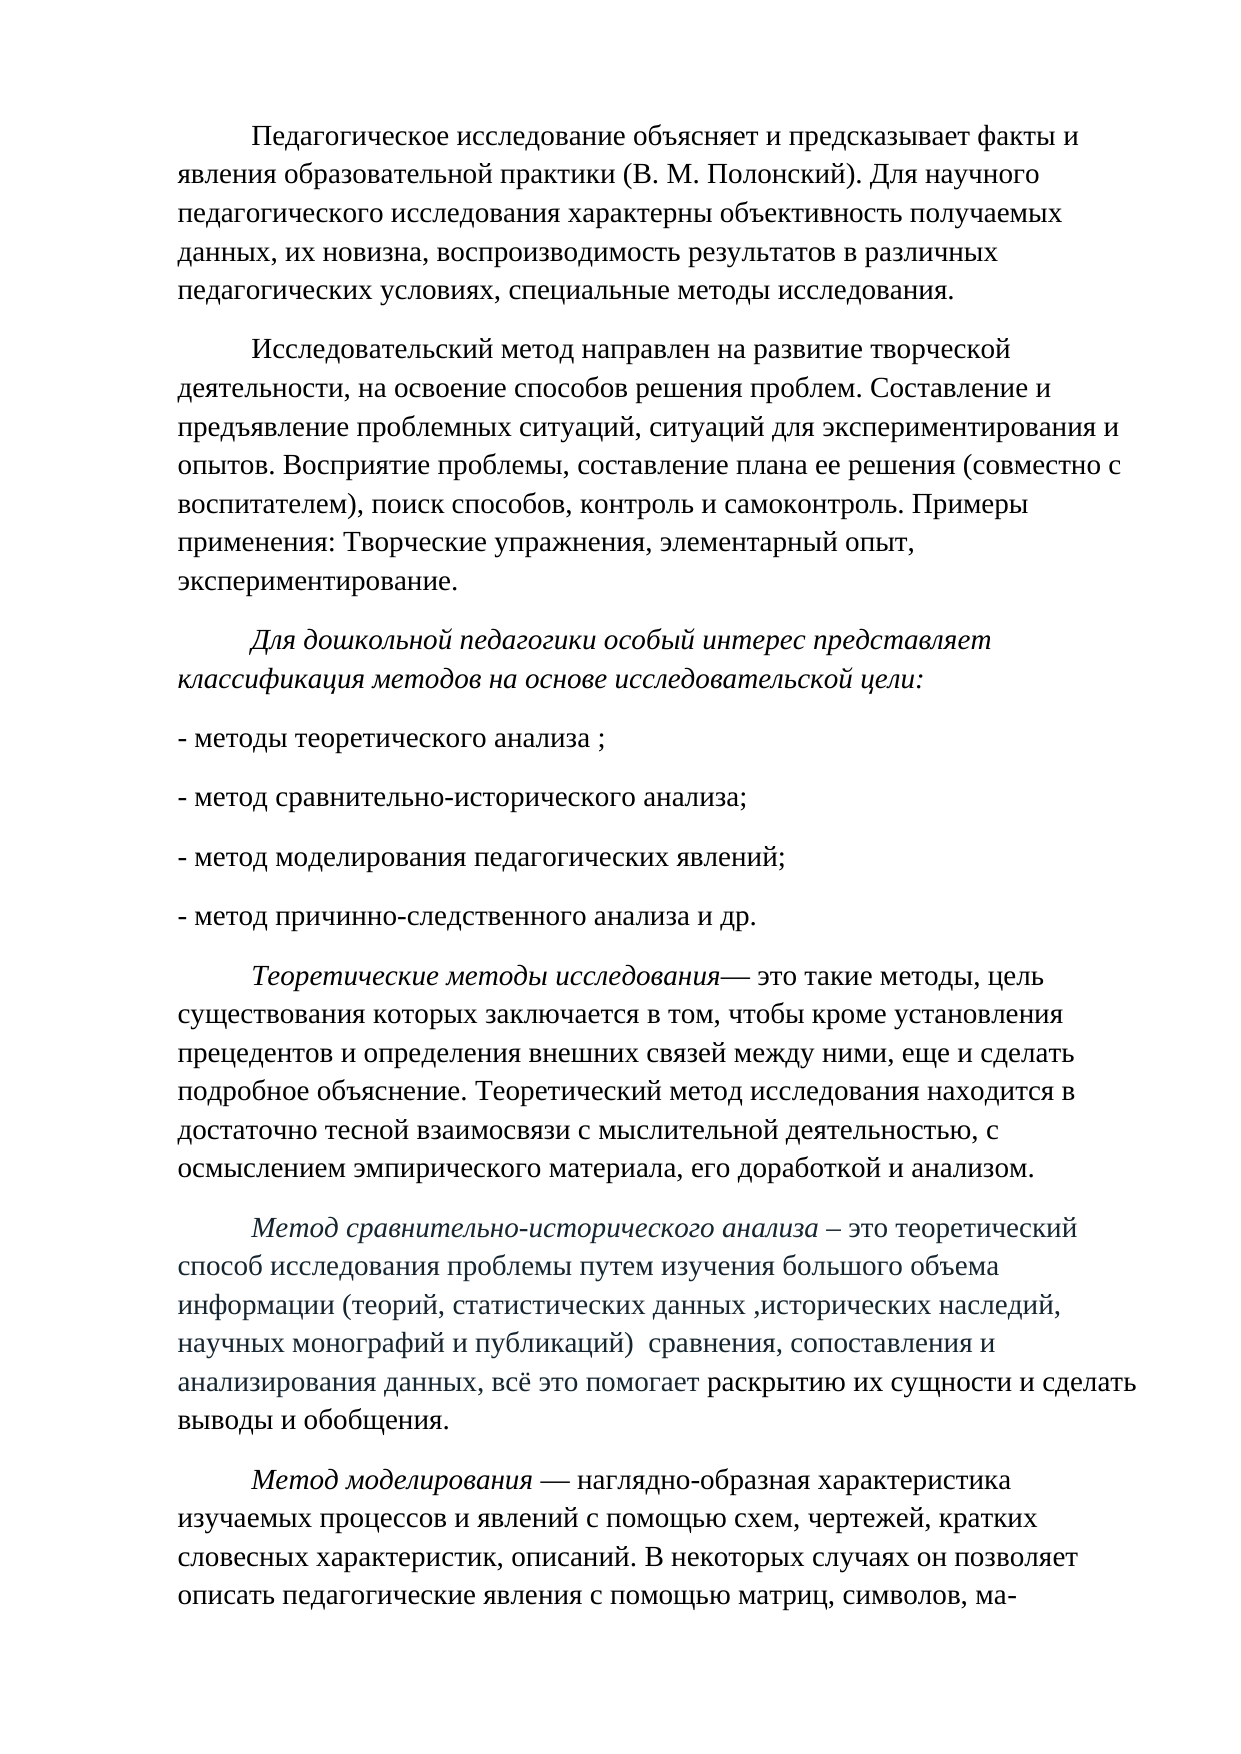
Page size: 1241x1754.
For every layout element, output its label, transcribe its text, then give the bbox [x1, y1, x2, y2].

text - метод причинно-следственного анализа и др. [177, 898, 1152, 932]
text Педагогическое исследование объясняет и предсказывает факты и явления образовательной практики (В. М. Полонский). Для научного педагогического исследования характерны объективность получаемых данных, их новизна, воспроизводимость результатов в различных педагогических условиях, специальные методы исследования. [177, 118, 1152, 306]
text Теоретические методы исследования— это такие методы, цель существования которых заключается в том, чтобы кроме установления прецедентов и определения внешних связей между ними, еще и сделать подробное объяснение. Теоретический метод исследования находится в достаточно тесной взаимосвязи с мыслительной деятельностью, с осмыслением эмпирического материала, его доработкой и анализом. [177, 958, 1152, 1184]
text - метод сравнительно-исторического анализа; [177, 779, 1152, 813]
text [177, 1462, 1152, 1611]
text Метод сравнительно-исторического анализа – это теоретический способ исследования проблемы путем изучения большого объема информации (теорий, статистических данных ,исторических наследий, научных монографий и публикаций) сравнения, сопоставления и анализирования данных, всё это помогает раскрытию их сущности и сделать выводы и обобщения. [177, 1210, 1152, 1436]
text Для дошкольной педагогики особый интерес представляет классификация методов на основе исследовательской цели: [177, 622, 1152, 694]
text - метод моделирования педагогических явлений; [177, 839, 1152, 872]
text Исследовательский метод направлен на развитие творческой деятельности, на освоение способов решения проблем. Составление и предъявление проблемных ситуаций, ситуаций для экспериментирования и опытов. Восприятие проблемы, составление плана ее решения (совместно с воспитателем), поиск способов, контроль и самоконтроль. Примеры применения: Творческие упражнения, элементарный опыт, экспериментирование. [177, 332, 1152, 596]
text - методы теоретического анализа ; [177, 720, 1152, 754]
